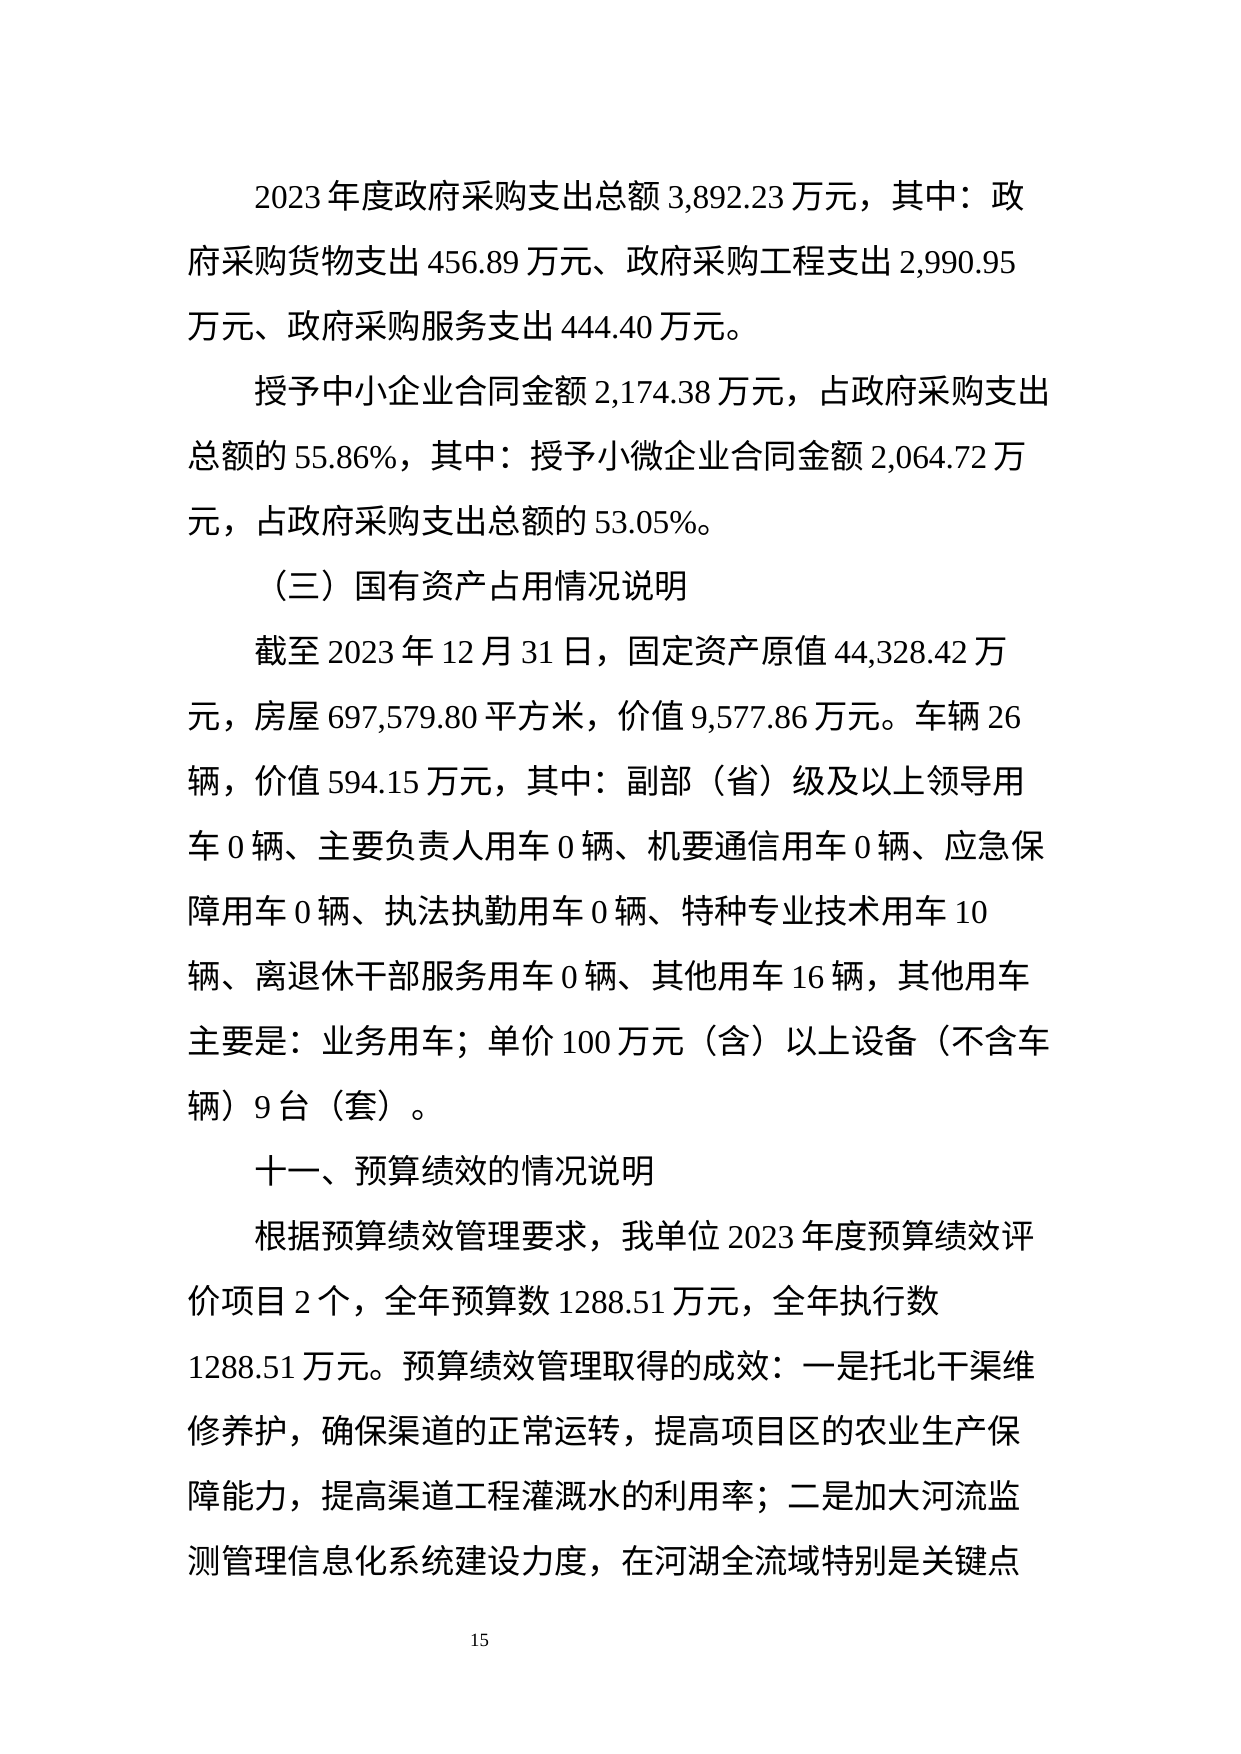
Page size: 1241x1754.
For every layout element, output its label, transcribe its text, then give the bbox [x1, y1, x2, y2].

text 2023年度政府采购支出总额3,892.23万元，其中：政府采购货物支出456.89万元、政府采购工程支出2,990.95万元、政府采购服务支出444.40万元。 [187, 162, 1053, 357]
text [187, 1202, 1053, 1592]
text 十一、预算绩效的情况说明 [187, 1137, 1053, 1202]
text 截至2023年12月31日，固定资产原值44,328.42万元，房屋697,579.80平方米，价值9,577.86万元。车辆26辆，价值594.15万元，其中：副部（省）级及以上领导用车0辆、主要负责人用车0辆、机要通信用车0辆、应急保障用车0辆、执法执勤用车0辆、特种专业技术用车10辆、离退休干部服务用车0辆、其他用车16辆，其他用车主要是：业务用车；单价100万元（含）以上设备（不含车辆）9台（套）。 [187, 617, 1053, 1137]
text （三）国有资产占用情况说明 [187, 552, 1053, 617]
text 授予中小企业合同金额2,174.38万元，占政府采购支出总额的55.86%，其中：授予小微企业合同金额2,064.72万元，占政府采购支出总额的53.05%。 [187, 357, 1053, 552]
